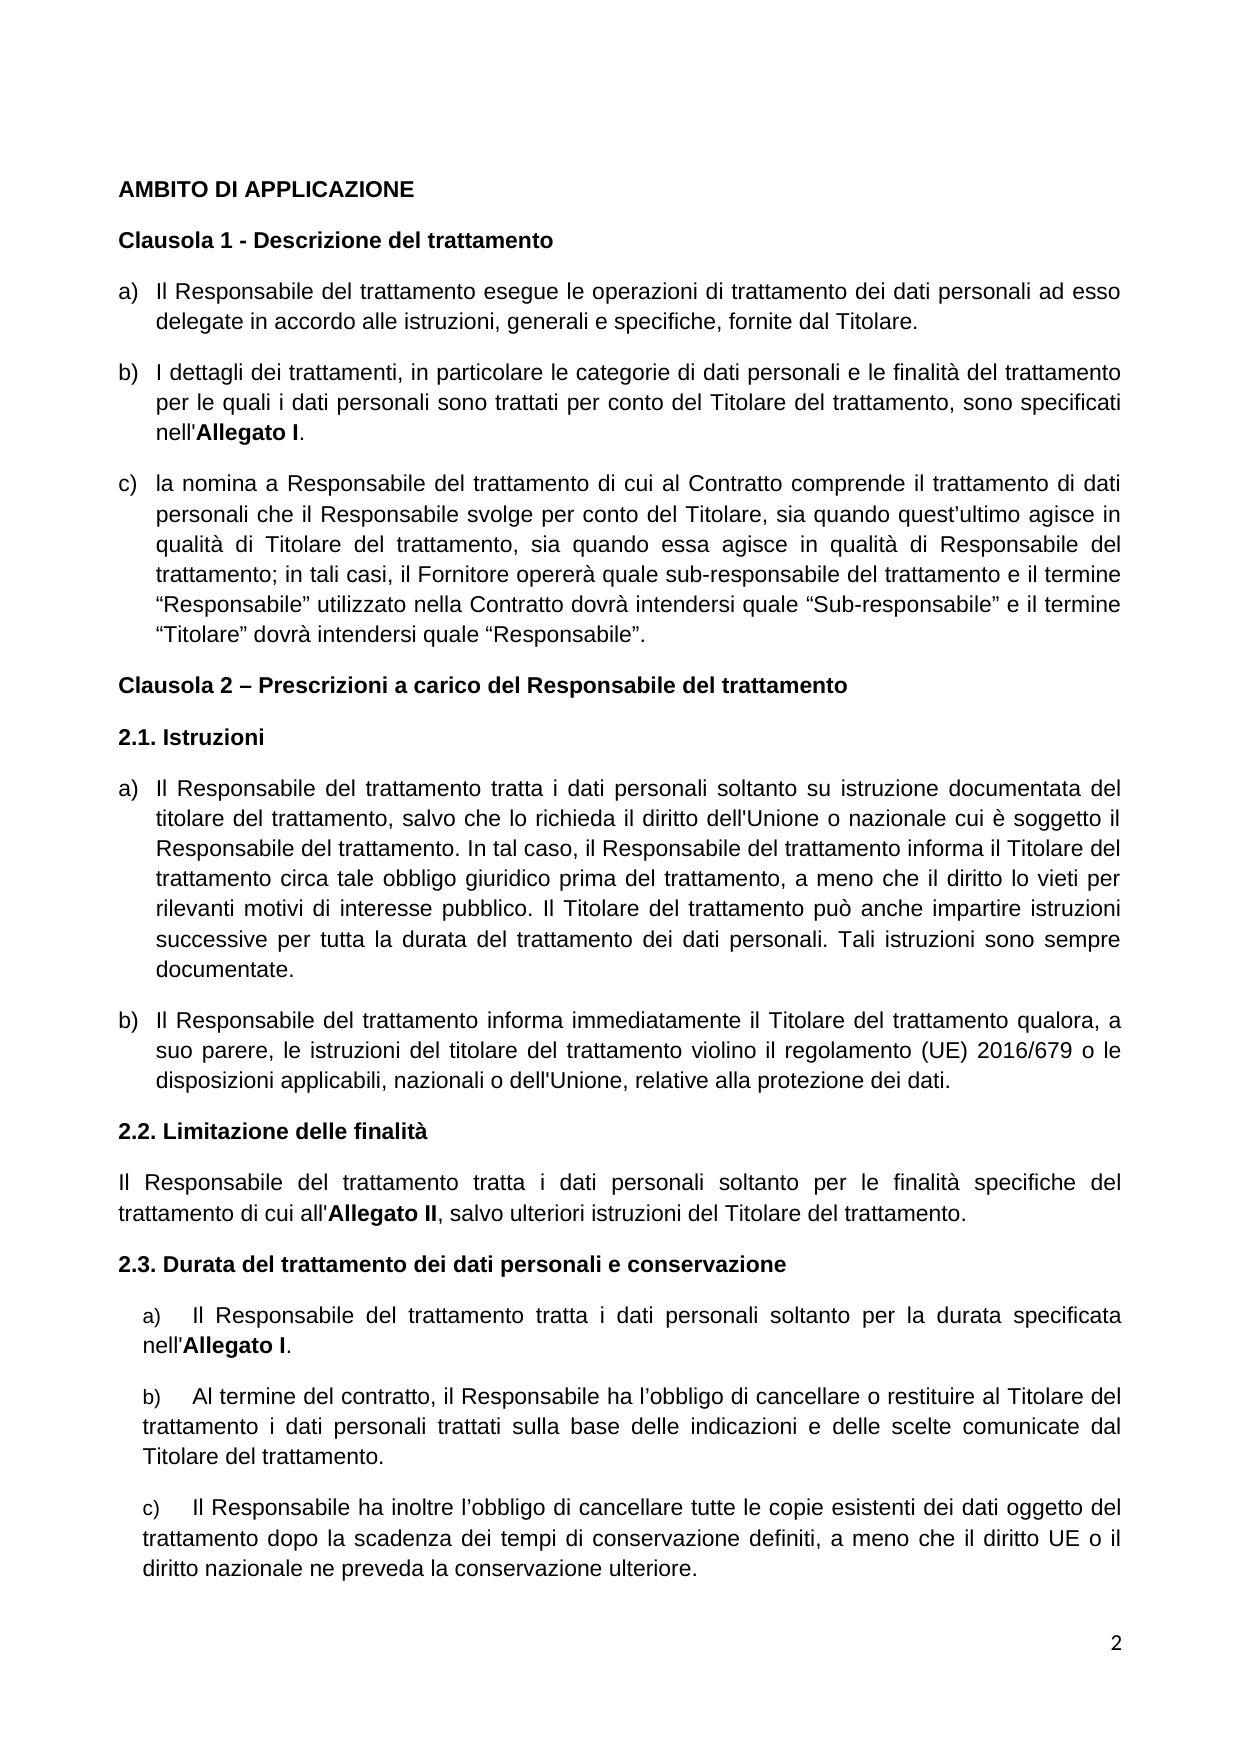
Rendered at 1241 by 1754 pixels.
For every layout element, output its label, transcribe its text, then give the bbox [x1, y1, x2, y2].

list Il Responsabile del trattamento tratta i dati personali soltanto su istruzione documentata del titolare del trattamento, salvo che lo richieda il diritto dell'Unione o nazionale cui è soggetto il Responsabile del trattamento. In tal caso, il Responsabile del trattamento informa il Titolare del trattamento circa tale obbligo giuridico prima del trattamento, a meno che il diritto lo vieti per rilevanti motivi di interesse pubblico. Il Titolare del trattamento può anche impartire istruzioni successive per tutta la durata del trattamento dei dati personali. Tali istruzioni sono sempre documentate. [118, 774, 1122, 982]
text 2.2. Limitazione delle finalità [118, 1118, 1122, 1145]
text Il Responsabile del trattamento tratta i dati personali soltanto per le finalità specifiche del trattamento di cui all'Allegato II, salvo ulteriori istruzioni del Titolare del trattamento. [118, 1169, 1122, 1226]
list I dettagli dei trattamenti, in particolare le categorie di dati personali e le finalità del trattamento per le quali i dati personali sono trattati per conto del Titolare del trattamento, sono specificati nell'Allegato I. [118, 359, 1122, 446]
text Clausola 2 – Prescrizioni a carico del Responsabile del trattamento [118, 672, 1122, 699]
list Il Responsabile del trattamento tratta i dati personali soltanto per la durata specificata nell'Allegato I. [142, 1302, 1122, 1358]
list Il Responsabile ha inoltre l’obbligo di cancellare tutte le copie esistenti dei dati oggetto del trattamento dopo la scadenza dei tempi di conservazione definiti, a meno che il diritto UE o il diritto nazionale ne preveda la conservazione ulteriore. [142, 1494, 1122, 1581]
list Il Responsabile del trattamento informa immediatamente il Titolare del trattamento qualora, a suo parere, le istruzioni del titolare del trattamento violino il regolamento (UE) 2016/679 o le disposizioni applicabili, nazionali o dell'Unione, relative alla protezione dei dati. [118, 1007, 1122, 1094]
text 2.3. Durata del trattamento dei dati personali e conservazione [118, 1251, 1122, 1277]
text Clausola 1 - Descrizione del trattamento [118, 227, 1122, 253]
list la nomina a Responsabile del trattamento di cui al Contratto comprende il trattamento di dati personali che il Responsabile svolge per conto del Titolare, sia quando quest’ultimo agisce in qualità di Titolare del trattamento, sia quando essa agisce in qualità di Responsabile del trattamento; in tali casi, il Fornitore opererà quale sub-responsabile del trattamento e il termine “Responsabile” utilizzato nella Contratto dovrà intendersi quale “Sub-responsabile” e il termine “Titolare” dovrà intendersi quale “Responsabile”. [118, 470, 1122, 648]
text 2.1. Istruzioni [118, 723, 1122, 750]
text AMBITO DI APPLICAZIONE [118, 176, 1122, 202]
list Il Responsabile del trattamento esegue le operazioni di trattamento dei dati personali ad esso delegate in accordo alle istruzioni, generali e specifiche, fornite dal Titolare. [118, 278, 1122, 334]
list Al termine del contratto, il Responsabile ha l’obbligo di cancellare o restituire al Titolare del trattamento i dati personali trattati sulla base delle indicazioni e delle scelte comunicate dal Titolare del trattamento. [142, 1383, 1122, 1470]
